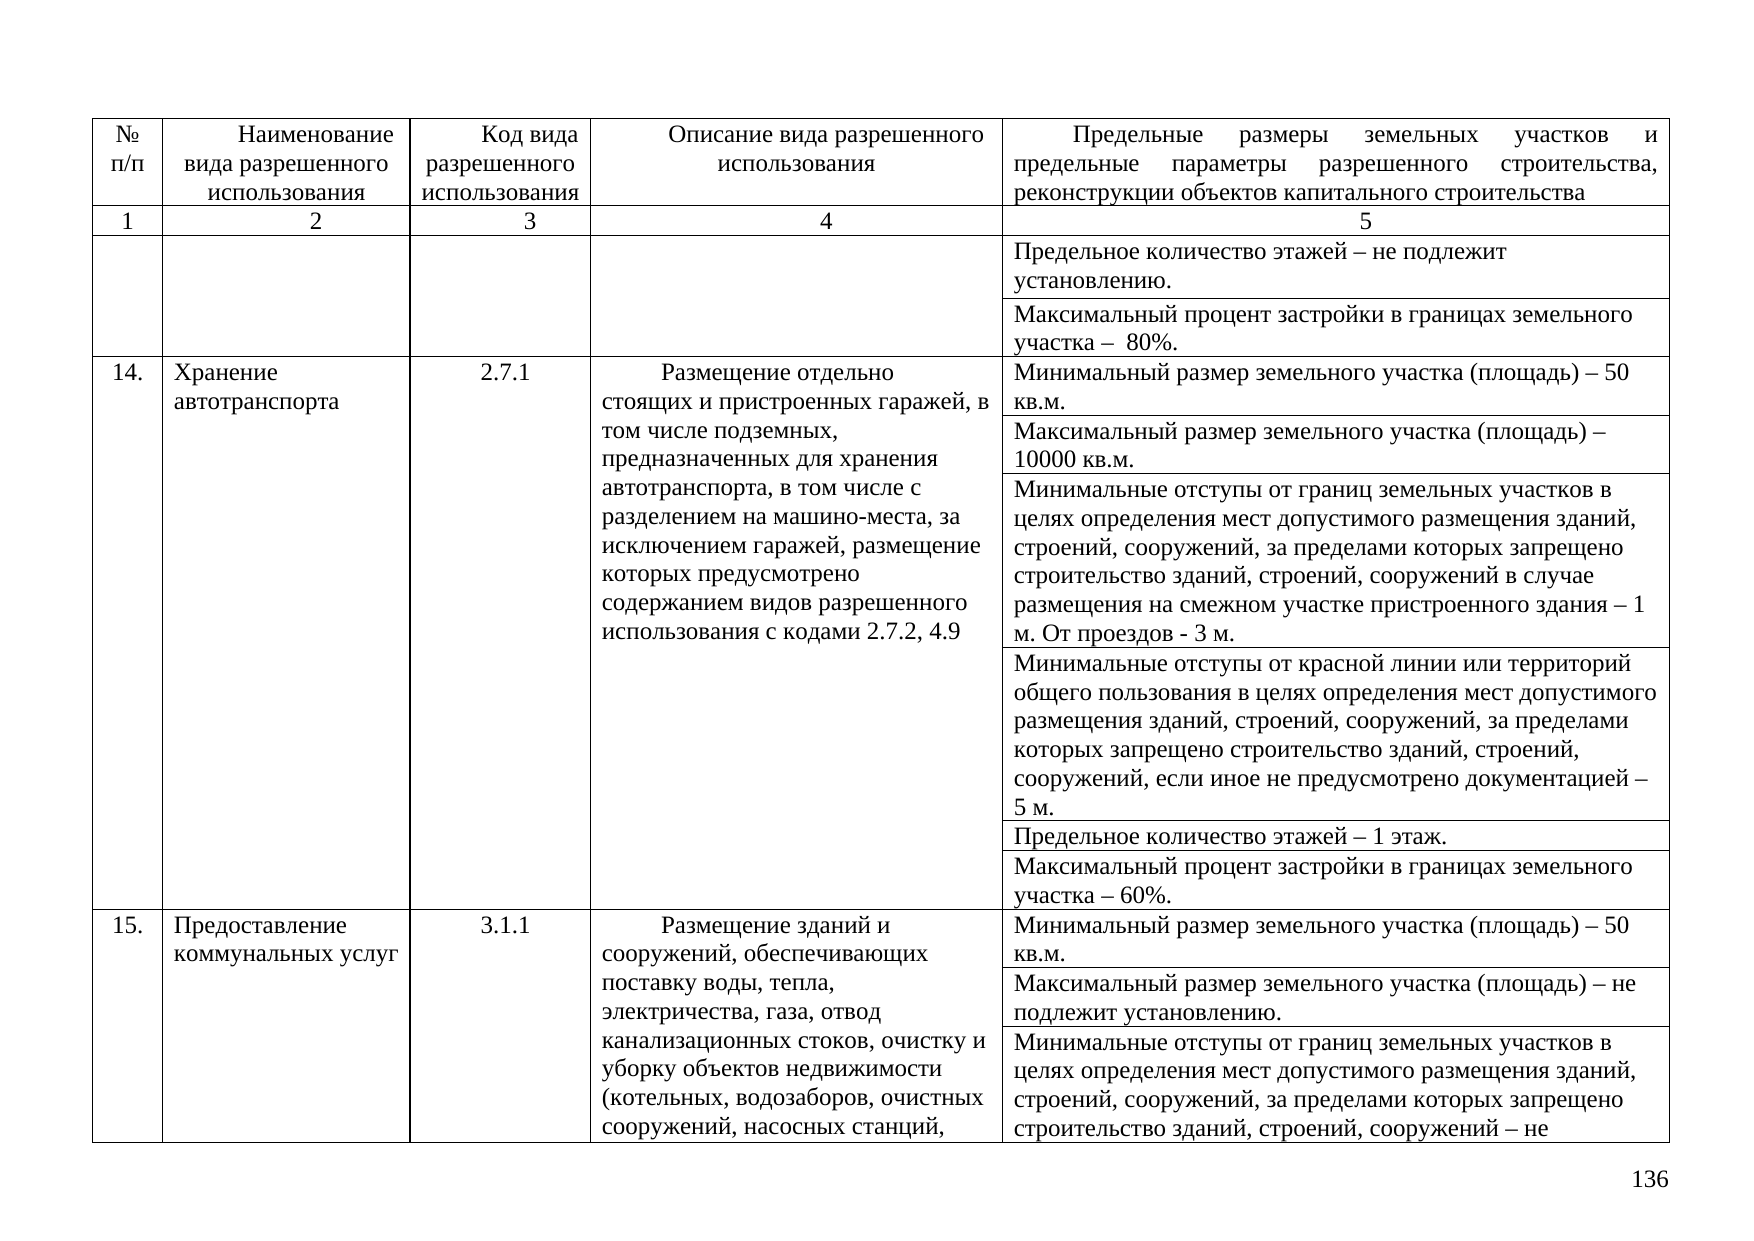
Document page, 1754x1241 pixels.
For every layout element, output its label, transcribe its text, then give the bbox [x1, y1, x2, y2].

table_cell 4 [591, 206, 1002, 235]
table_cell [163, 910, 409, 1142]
table_header № п/п [93, 119, 162, 205]
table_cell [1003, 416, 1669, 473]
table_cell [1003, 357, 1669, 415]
table_cell 2 [163, 206, 409, 235]
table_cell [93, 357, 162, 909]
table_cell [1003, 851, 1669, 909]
table_header Код вида разрешенного использования [411, 119, 590, 205]
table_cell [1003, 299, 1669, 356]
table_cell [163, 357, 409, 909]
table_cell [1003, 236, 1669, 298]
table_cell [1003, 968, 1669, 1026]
table_header Предельные размеры земельных участков и предельные параметры разрешенного строительства, реконструкции объектов капитального строительства [1003, 119, 1669, 205]
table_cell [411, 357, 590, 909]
table_cell 1 [93, 206, 162, 235]
table_cell 5 [1003, 206, 1669, 235]
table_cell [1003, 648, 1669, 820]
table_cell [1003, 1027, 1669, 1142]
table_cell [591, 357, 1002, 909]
table_header Описание вида разрешенного использования [591, 119, 1002, 205]
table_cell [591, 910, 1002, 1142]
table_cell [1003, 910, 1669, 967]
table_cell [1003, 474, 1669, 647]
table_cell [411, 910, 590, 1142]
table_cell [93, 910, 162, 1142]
table_header Наименование вида разрешенного использования [163, 119, 409, 205]
table_cell 3 [411, 206, 590, 235]
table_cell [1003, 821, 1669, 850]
